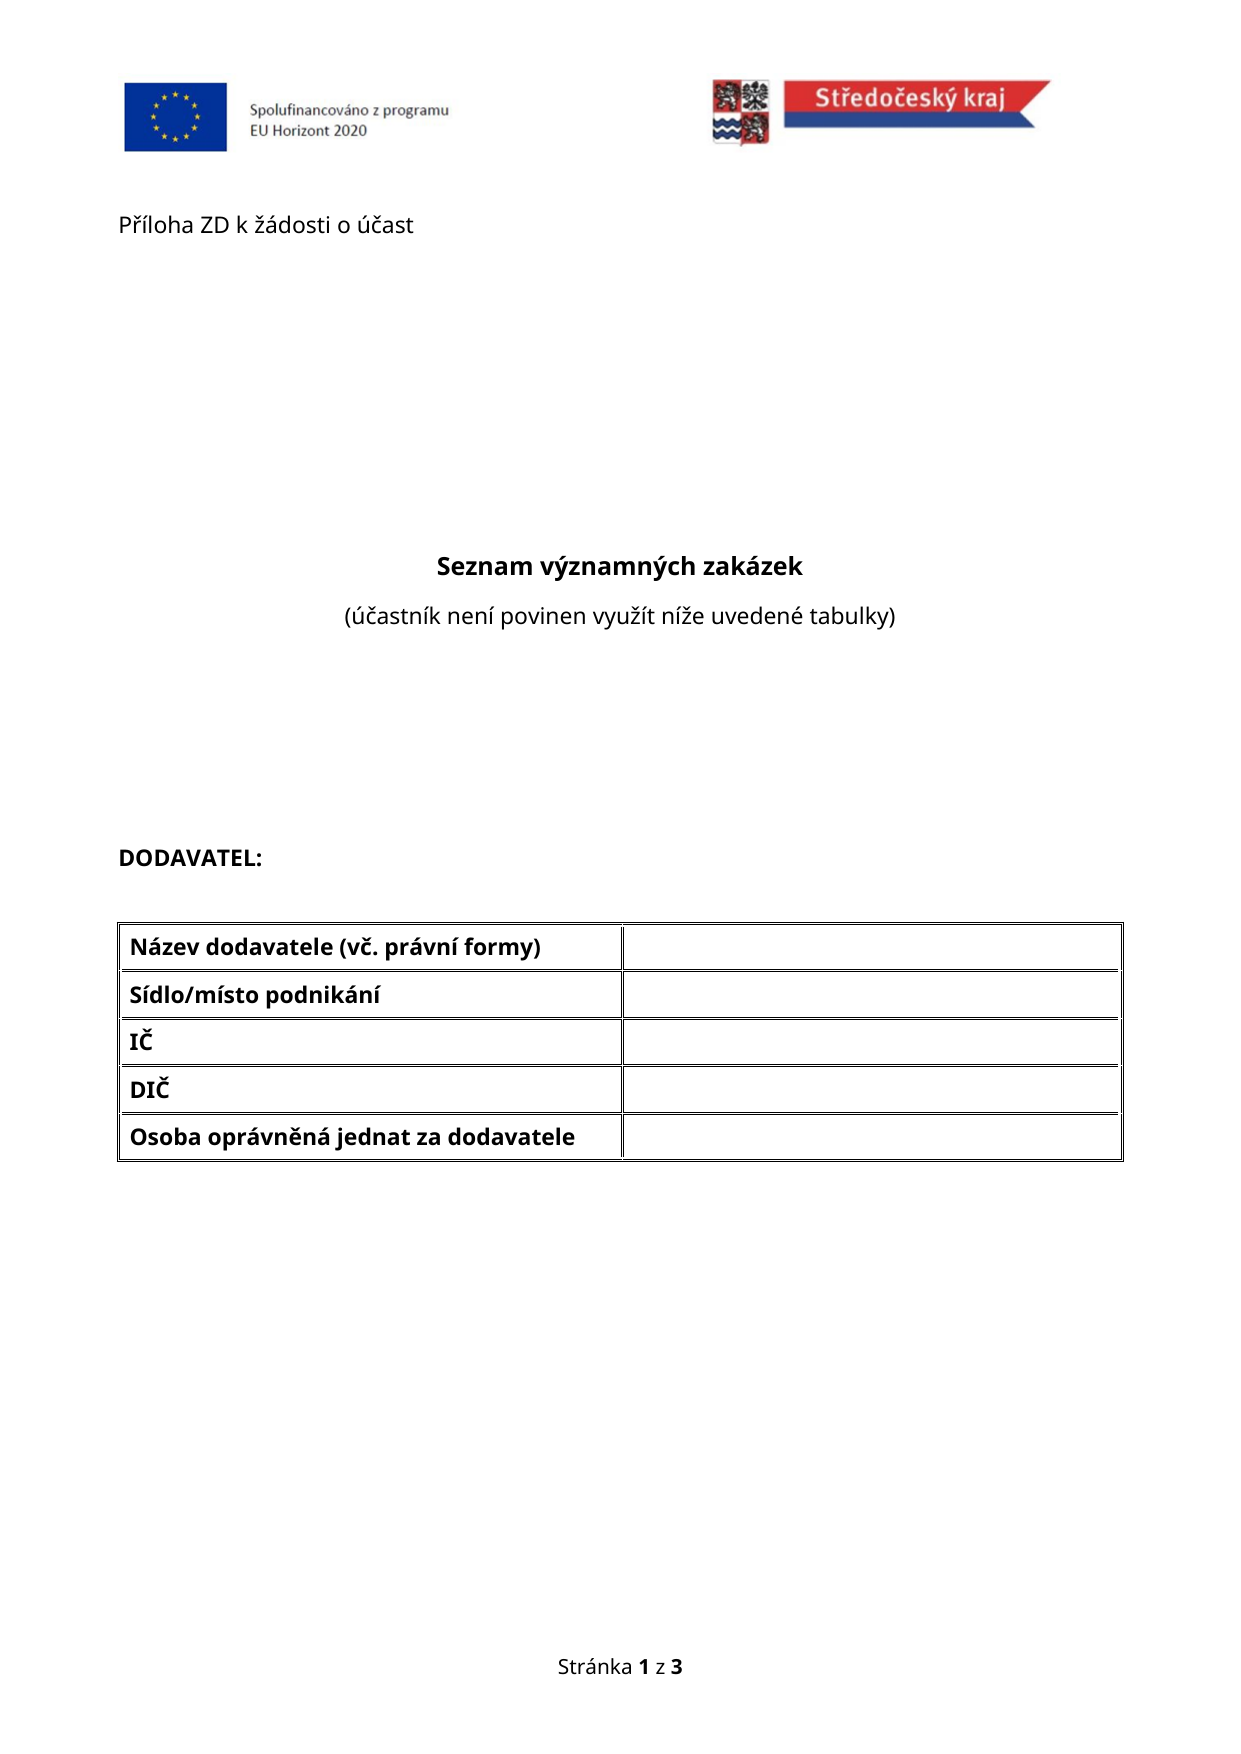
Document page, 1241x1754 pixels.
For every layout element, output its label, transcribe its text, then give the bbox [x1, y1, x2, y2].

table_header [622, 925, 1121, 969]
text Příloha ZD k žádosti o účast [118, 209, 1122, 241]
table_cell DIČ [118, 1064, 622, 1112]
table_cell [624, 1017, 1121, 1064]
text Seznam významných zakázek [118, 548, 1122, 582]
table_cell [622, 1064, 1122, 1112]
table_cell Sídlo/místo podnikání [118, 969, 622, 1017]
table_cell Osoba oprávněná jednat za dodavatele [120, 1112, 622, 1159]
table_header Název dodavatele (vč. právní formy) [120, 925, 622, 969]
table_cell IČ [120, 1017, 621, 1064]
text (účastník není povinen využít níže uvedené tabulky) [118, 600, 1122, 631]
table_cell [622, 969, 1122, 1017]
text DODAVATEL: [118, 842, 1122, 873]
picture [118, 73, 1064, 158]
table_cell [622, 1112, 1121, 1159]
